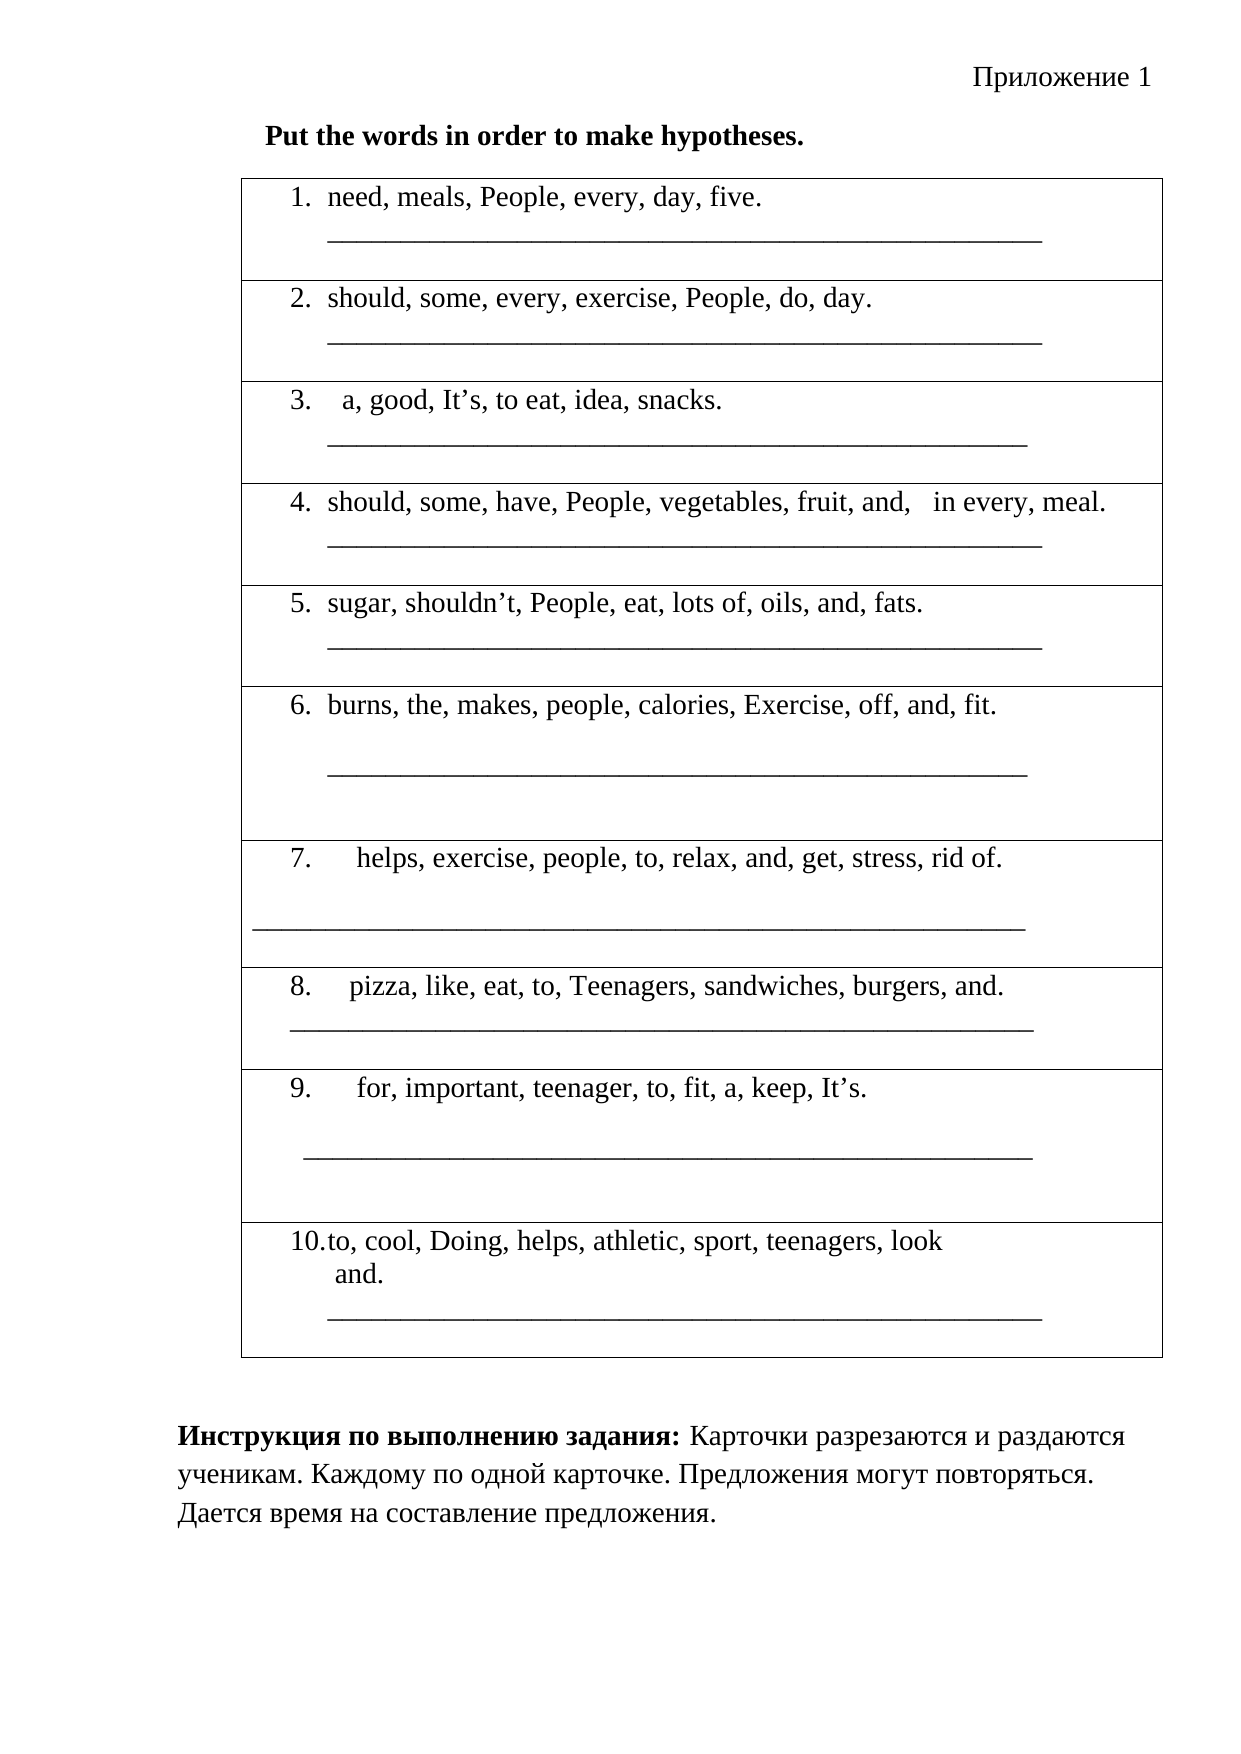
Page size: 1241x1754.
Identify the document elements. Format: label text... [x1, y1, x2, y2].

table_cell for, important, teenager, to, fit, a, keep, It’s. __________________________________________________ [242, 1070, 1162, 1222]
text Инструкция по выполнению задания: Карточки разрезаются и раздаются ученикам. Каждому по одной карточке. Предложения могут повторяться. Дается время на составление предложения. [177, 1418, 1152, 1528]
table_cell a, good, It’s, to eat, idea, snacks. ________________________________________________ [242, 382, 1162, 483]
table_cell helps, exercise, people, to, relax, and, get, stress, rid of. _____________________________________________________ [242, 841, 1162, 967]
table_cell should, some, have, People, vegetables, fruit, and, in every, meal. _________________________________________________ [242, 484, 1162, 584]
table_header need, meals, People, every, day, five. _________________________________________________ [242, 179, 1162, 279]
table_cell should, some, every, exercise, People, do, day. _________________________________________________ [242, 281, 1162, 381]
table_cell pizza, like, eat, to, Teenagers, sandwiches, burgers, and. ___________________________________________________ [242, 968, 1162, 1069]
table_cell sugar, shouldn’t, People, eat, lots of, oils, and, fats. _________________________________________________ [242, 586, 1162, 686]
text Put the words in order to make hypotheses. [177, 118, 1152, 152]
text Приложение 1 [177, 59, 1152, 93]
table_cell to, cool, Doing, helps, athletic, sport, teenagers, look and. _________________________________________________ [242, 1223, 1162, 1357]
table_cell burns, the, makes, people, calories, Exercise, off, and, fit. ________________________________________________ [242, 687, 1162, 839]
